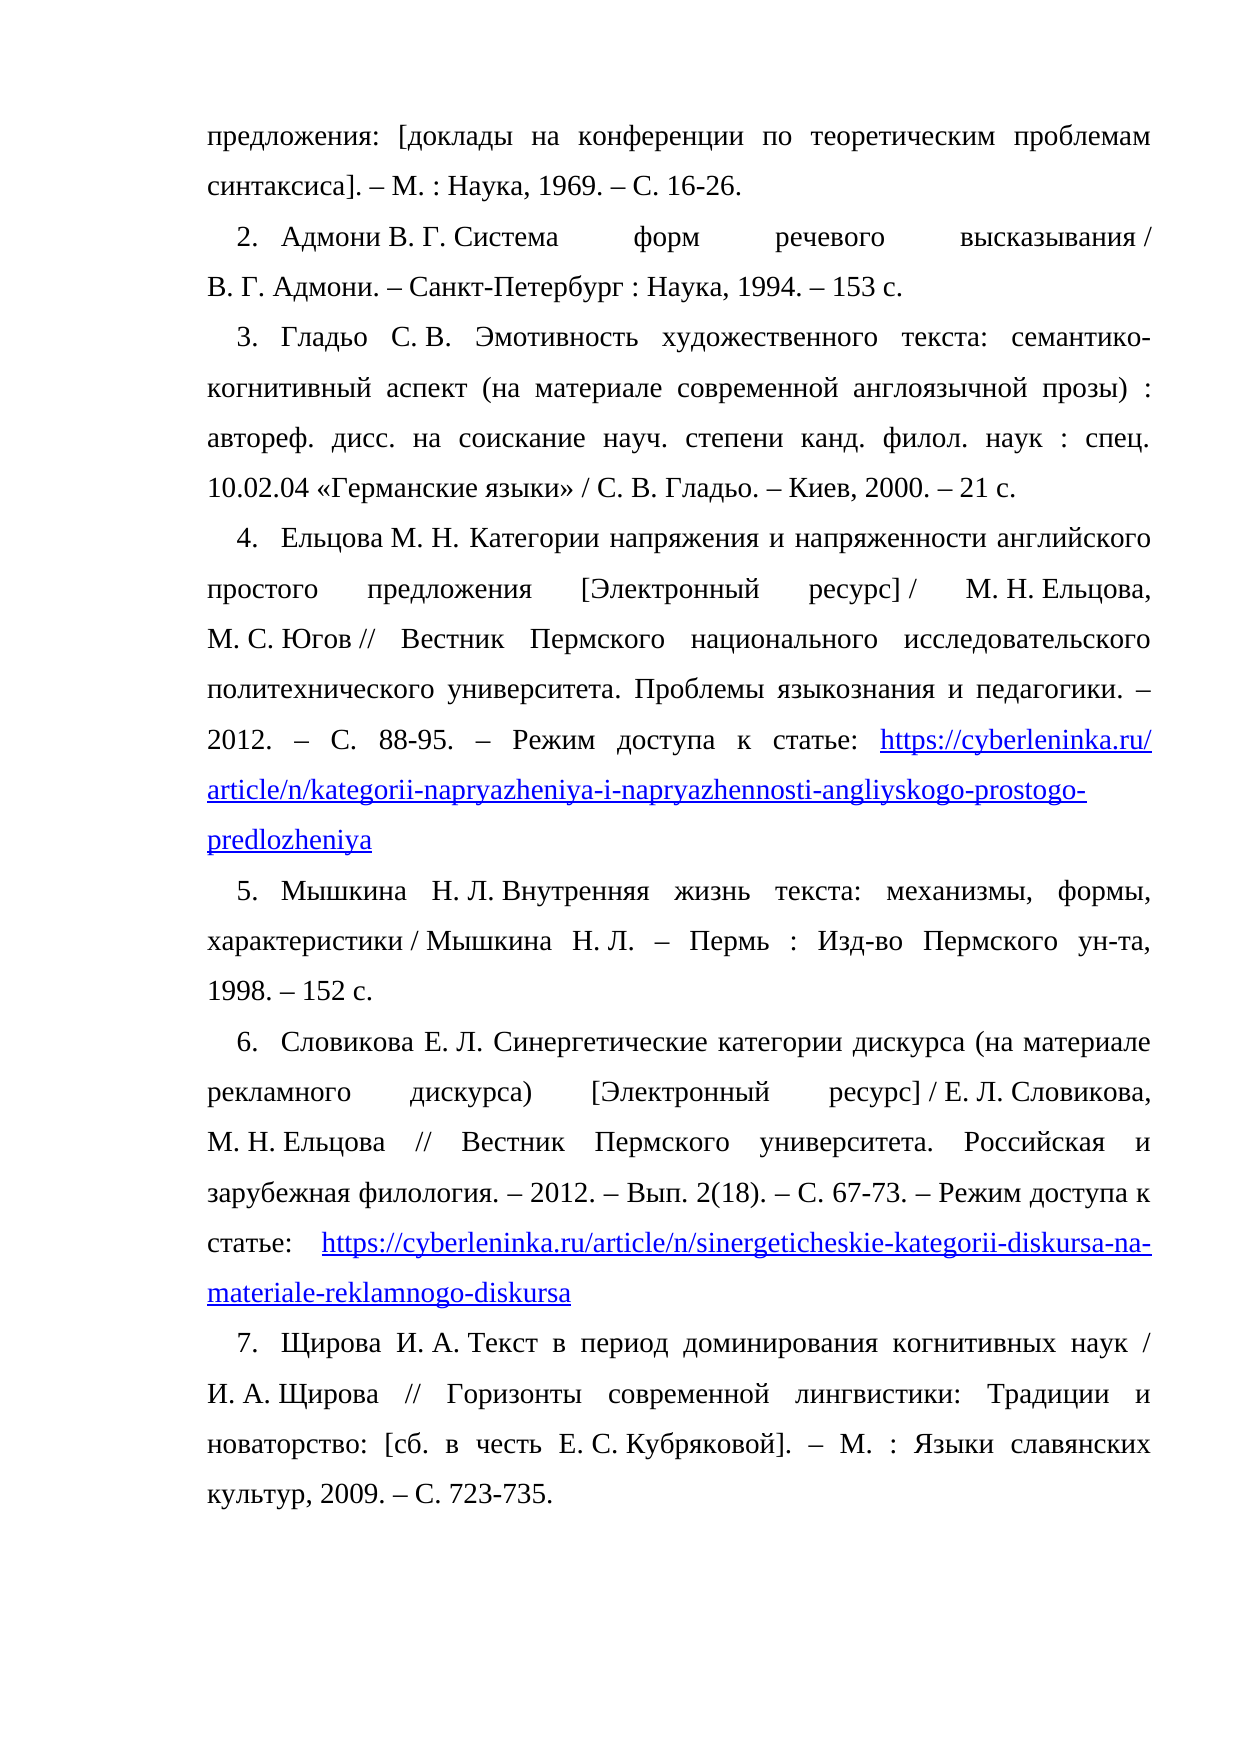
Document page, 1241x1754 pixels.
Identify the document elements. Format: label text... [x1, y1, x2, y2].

list Гладьо С. В. Эмотивность художественного текста: семантико-когнитивный аспект (на материале современной англоязычной прозы) : автореф. дисс. на соискание науч. степени канд. филол. наук : спец. 10.02.04 «Германские языки» / С. В. Гладьо. – Киев, 2000. – 21 с. [207, 319, 1152, 504]
list Щирова И. А. Текст в период доминирования когнитивных наук / И. А. Щирова // Горизонты современной лингвистики: Традиции и новаторство: [сб. в честь Е. С. Кубряковой]. – М. : Языки славянских культур, 2009. – С. 723-735. [207, 1326, 1152, 1510]
list Адмони В. Г. Система форм речевого высказывания / В. Г. Адмони. – Санкт-Петербург : Наука, 1994. – 153 с. [207, 219, 1152, 303]
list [207, 118, 1152, 202]
list Словикова Е. Л. Синергетические категории дискурса (на материале рекламного дискурса) [Электронный ресурс] / Е. Л. Словикова, М. Н. Ельцова // Вестник Пермского университета. Российская и зарубежная филология. – 2012. – Вып. 2(18). – С. 67-73. – Режим доступа к статье: https://cyberleninka.ru/article/n/sinergeticheskie-kategorii-diskursa-na-materiale-reklamnogo-diskursa [207, 1024, 1152, 1309]
list Мышкина Н. Л. Внутренняя жизнь текста: механизмы, формы, характеристики / Мышкина Н. Л. – Пермь : Изд-во Пермского ун-та, 1998. – 152 с. [207, 873, 1152, 1007]
list Ельцова М. Н. Категории напряжения и напряженности английского простого предложения [Электронный ресурс] / М. Н. Ельцова, М. С. Югов // Вестник Пермского национального исследовательского политехнического университета. Проблемы языкознания и педагогики. – 2012. – С. 88-95. – Режим доступа к статье: https://cyberleninka.ru/ article/n/kategorii-napryazheniya-i-napryazhennosti-angliyskogo-prostogo-predlozheniya [207, 521, 1152, 856]
